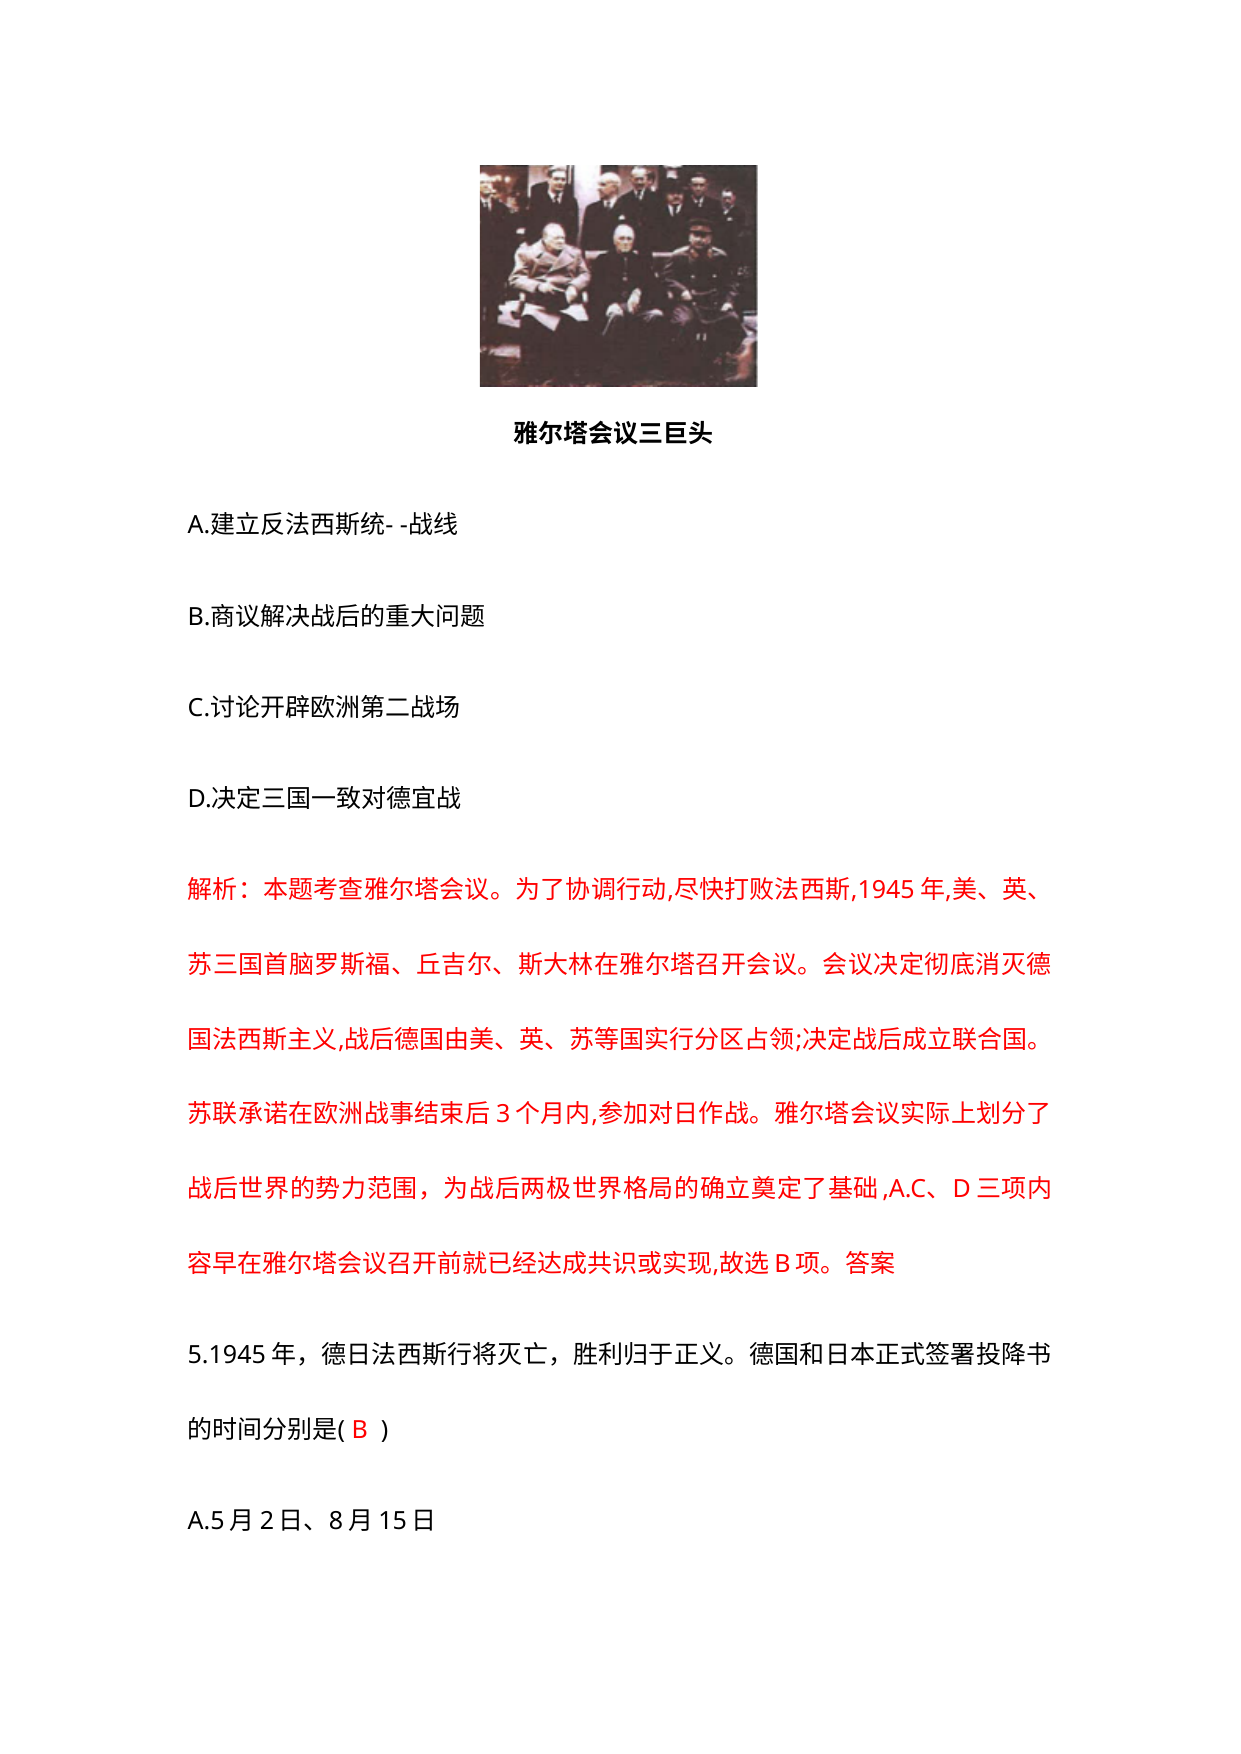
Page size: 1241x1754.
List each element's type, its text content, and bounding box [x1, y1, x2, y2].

text 5.1945年，德日法西斯行将灭亡，胜利归于正义。德国和日本正式签署投降书的时间分别是( B ) [187, 1320, 1053, 1460]
text 雅尔塔会议三巨头 [187, 162, 1053, 464]
text D.决定三国一致对德宜战 [187, 764, 1053, 829]
text 解析：本题考查雅尔塔会议。为了协调行动,尽快打败法西斯,1945年,美、英、苏三国首脑罗斯福、丘吉尔、斯大林在雅尔塔召开会议。会议决定彻底消灭德国法西斯主义,战后德国由美、英、苏等国实行分区占领;决定战后成立联合国。苏联承诺在欧洲战事结束后3个月内,参加对日作战。雅尔塔会议实际上划分了战后世界的势力范围，为战后两极世界格局的确立奠定了基础,A.C、D三项内容早在雅尔塔会议召开前就已经达成共识或实现,故选B项。答案 [187, 855, 1053, 1294]
text A.建立反法西斯统- -战线 [187, 490, 1053, 555]
text C.讨论开辟欧洲第二战场 [187, 673, 1053, 738]
text A.5月2日、8月15日 [187, 1486, 1053, 1551]
picture [479, 165, 758, 387]
text B.商议解决战后的重大问题 [187, 582, 1053, 647]
